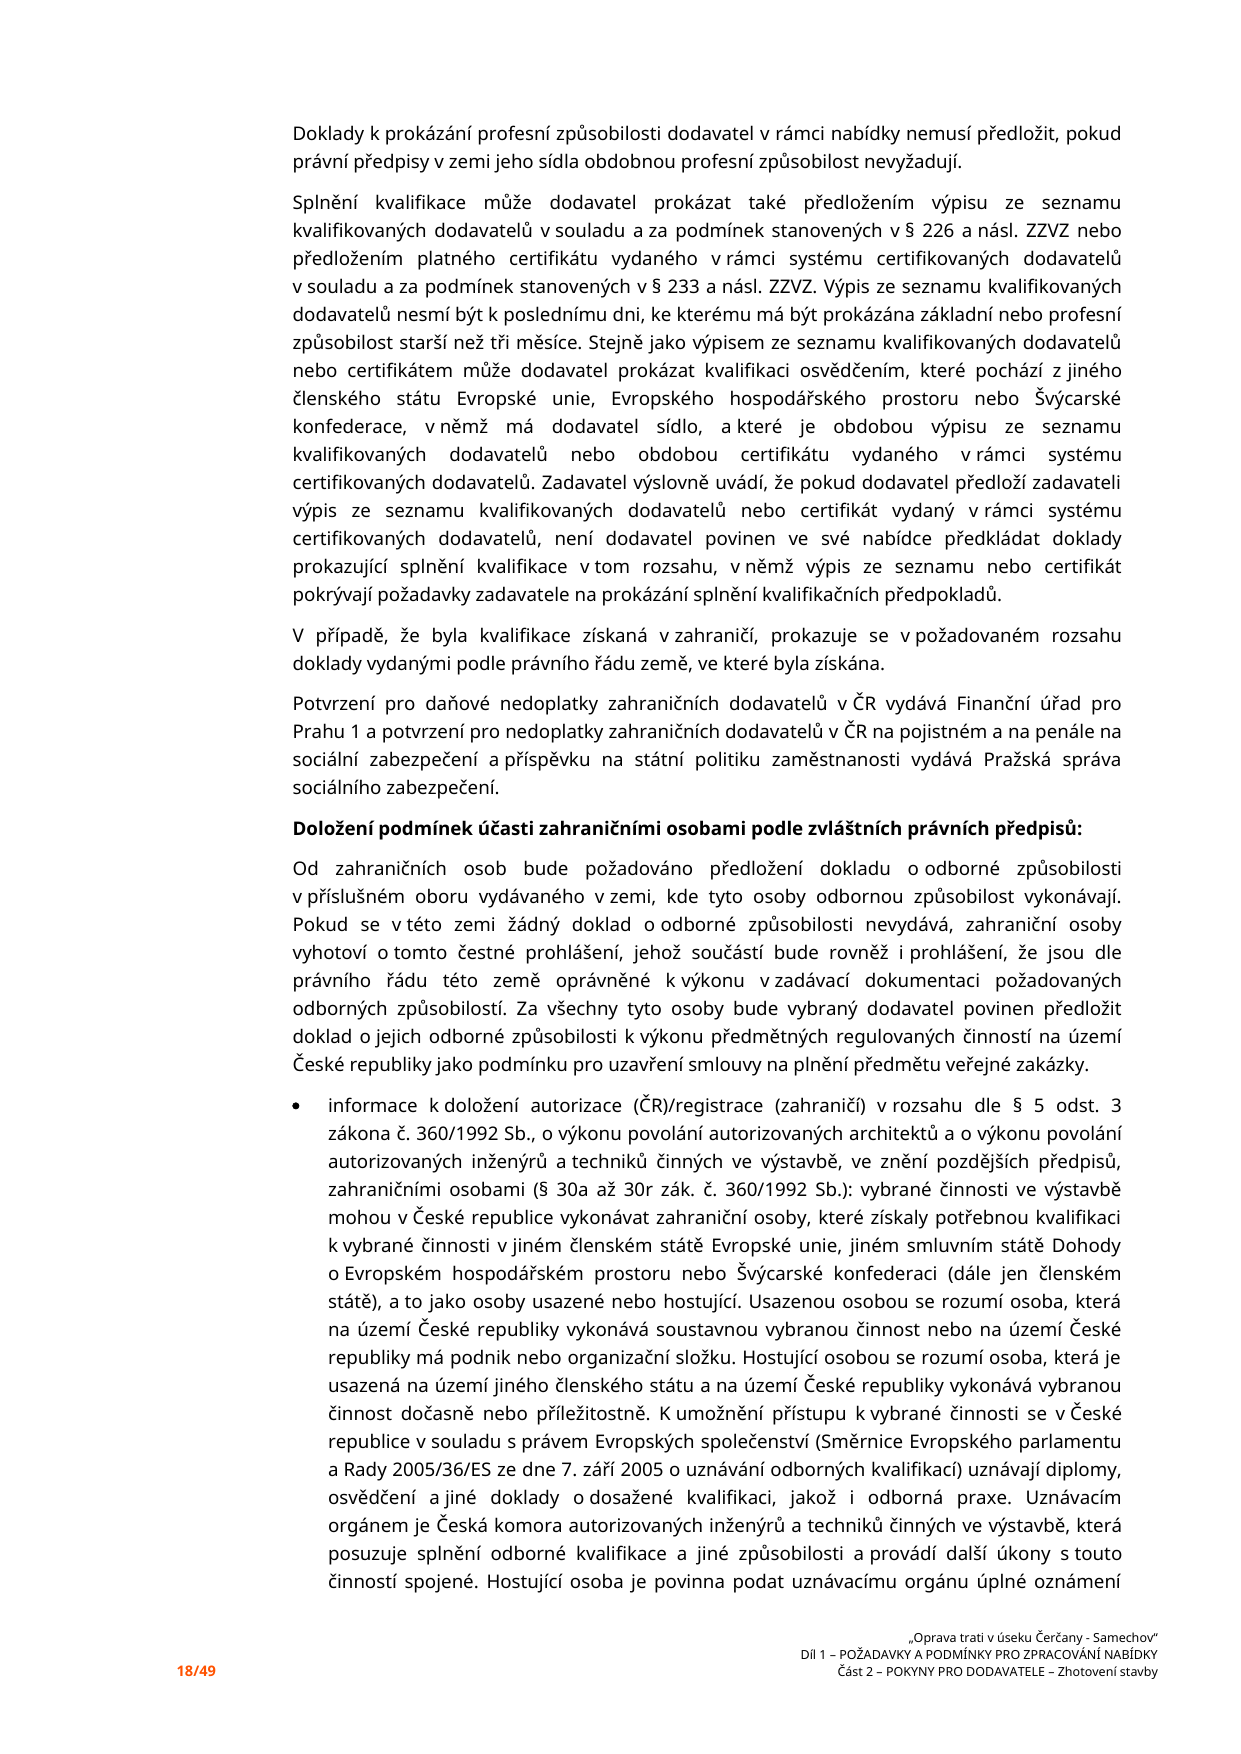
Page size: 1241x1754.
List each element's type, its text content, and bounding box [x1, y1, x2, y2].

text Doložení podmínek účasti zahraničními osobami podle zvláštních právních předpisů: [292, 815, 1122, 841]
text Potvrzení pro daňové nedoplatky zahraničních dodavatelů v ČR vydává Finanční úřad pro Prahu 1 a potvrzení pro nedoplatky zahraničních dodavatelů v ČR na pojistném a na penále na sociální zabezpečení a příspěvku na státní politiku zaměstnanosti vydává Pražská správa sociálního zabezpečení. [292, 691, 1122, 800]
text Splnění kvalifikace může dodavatel prokázat také předložením výpisu ze seznamu kvalifikovaných dodavatelů v souladu a za podmínek stanovených v § 226 a násl. ZZVZ nebo předložením platného certifikátu vydaného v rámci systému certifikovaných dodavatelů v souladu a za podmínek stanovených v § 233 a násl. ZZVZ. Výpis ze seznamu kvalifikovaných dodavatelů nesmí být k poslednímu dni, ke kterému má být prokázána základní nebo profesní způsobilost starší než tři měsíce. Stejně jako výpisem ze seznamu kvalifikovaných dodavatelů nebo certifikátem může dodavatel prokázat kvalifikaci osvědčením, které pochází z jiného členského státu Evropské unie, Evropského hospodářského prostoru nebo Švýcarské konfederace, v němž má dodavatel sídlo, a které je obdobou výpisu ze seznamu kvalifikovaných dodavatelů nebo obdobou certifikátu vydaného v rámci systému certifikovaných dodavatelů. Zadavatel výslovně uvádí, že pokud dodavatel předloží zadavateli výpis ze seznamu kvalifikovaných dodavatelů nebo certifikát vydaný v rámci systému certifikovaných dodavatelů, není dodavatel povinen ve své nabídce předkládat doklady prokazující splnění kvalifikace v tom rozsahu, v němž výpis ze seznamu nebo certifikát pokrývají požadavky zadavatele na prokázání splnění kvalifikačních předpokladů. [292, 189, 1122, 607]
text Doklady k prokázání profesní způsobilosti dodavatel v rámci nabídky nemusí předložit, pokud právní předpisy v zemi jeho sídla obdobnou profesní způsobilost nevyžadují. [292, 121, 1122, 174]
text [292, 1092, 1122, 1594]
text V případě, že byla kvalifikace získaná v zahraničí, prokazuje se v požadovaném rozsahu doklady vydanými podle právního řádu země, ve které byla získána. [292, 622, 1122, 676]
text Od zahraničních osob bude požadováno předložení dokladu o odborné způsobilosti v příslušném oboru vydávaného v zemi, kde tyto osoby odbornou způsobilost vykonávají. Pokud se v této zemi žádný doklad o odborné způsobilosti nevydává, zahraniční osoby vyhotoví o tomto čestné prohlášení, jehož součástí bude rovněž i prohlášení, že jsou dle právního řádu této země oprávněné k výkonu v zadávací dokumentaci požadovaných odborných způsobilostí. Za všechny tyto osoby bude vybraný dodavatel povinen předložit doklad o jejich odborné způsobilosti k výkonu předmětných regulovaných činností na území České republiky jako podmínku pro uzavření smlouvy na plnění předmětu veřejné zakázky. [292, 856, 1122, 1077]
